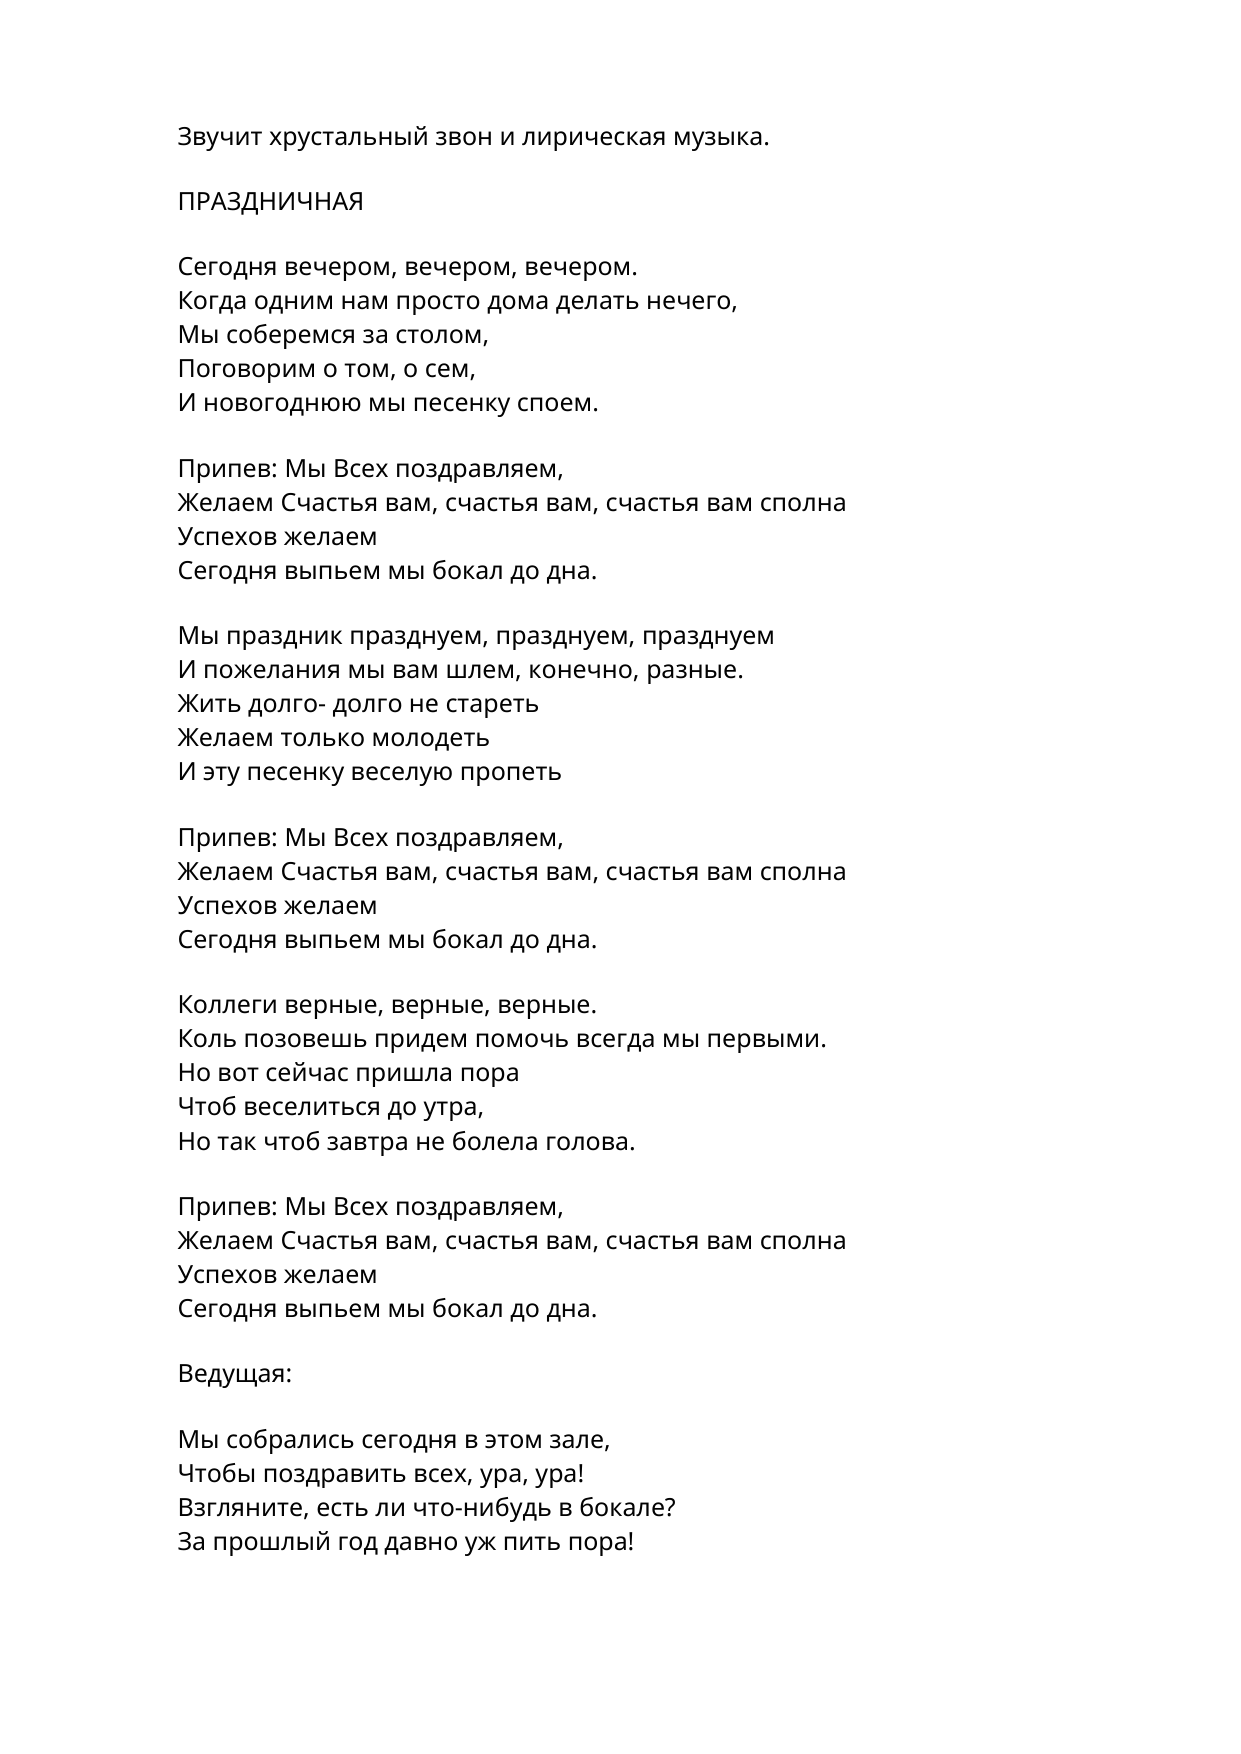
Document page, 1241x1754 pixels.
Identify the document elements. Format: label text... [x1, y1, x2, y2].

text Мы собрались сегодня в этом зале, Чтобы поздравить всех, ура, ура! Взгляните, есть ли что-нибудь в бокале? За прошлый год давно уж пить пора! [177, 1421, 1152, 1557]
text Мы праздник празднуем, празднуем, празднуем И пожелания мы вам шлем, конечно, разные. Жить долго- долго не стареть Желаем только молодеть И эту песенку веселую пропеть [177, 618, 1152, 788]
text Ведущая: [177, 1356, 1152, 1390]
text Припев: Мы Всех поздравляем, Желаем Счастья вам, счастья вам, счастья вам сполна Успехов желаем Сегодня выпьем мы бокал до дна. [177, 450, 1152, 587]
text Звучит хрустальный звон и лирическая музыка. [177, 118, 1152, 152]
text ПРАЗДНИЧНАЯ [177, 183, 1152, 217]
text Припев: Мы Всех поздравляем, Желаем Счастья вам, счастья вам, счастья вам сполна Успехов желаем Сегодня выпьем мы бокал до дна. [177, 819, 1152, 956]
text Коллеги верные, верные, верные. Коль позовешь придем помочь всегда мы первыми. Но вот сейчас пришла пора Чтоб веселиться до утра, Но так чтоб завтра не болела голова. [177, 987, 1152, 1157]
text Сегодня вечером, вечером, вечером. Когда одним нам просто дома делать нечего, Мы соберемся за столом, Поговорим о том, о сем, И новогоднюю мы песенку споем. [177, 249, 1152, 419]
text Припев: Мы Всех поздравляем, Желаем Счастья вам, счастья вам, счастья вам сполна Успехов желаем Сегодня выпьем мы бокал до дна. [177, 1188, 1152, 1325]
